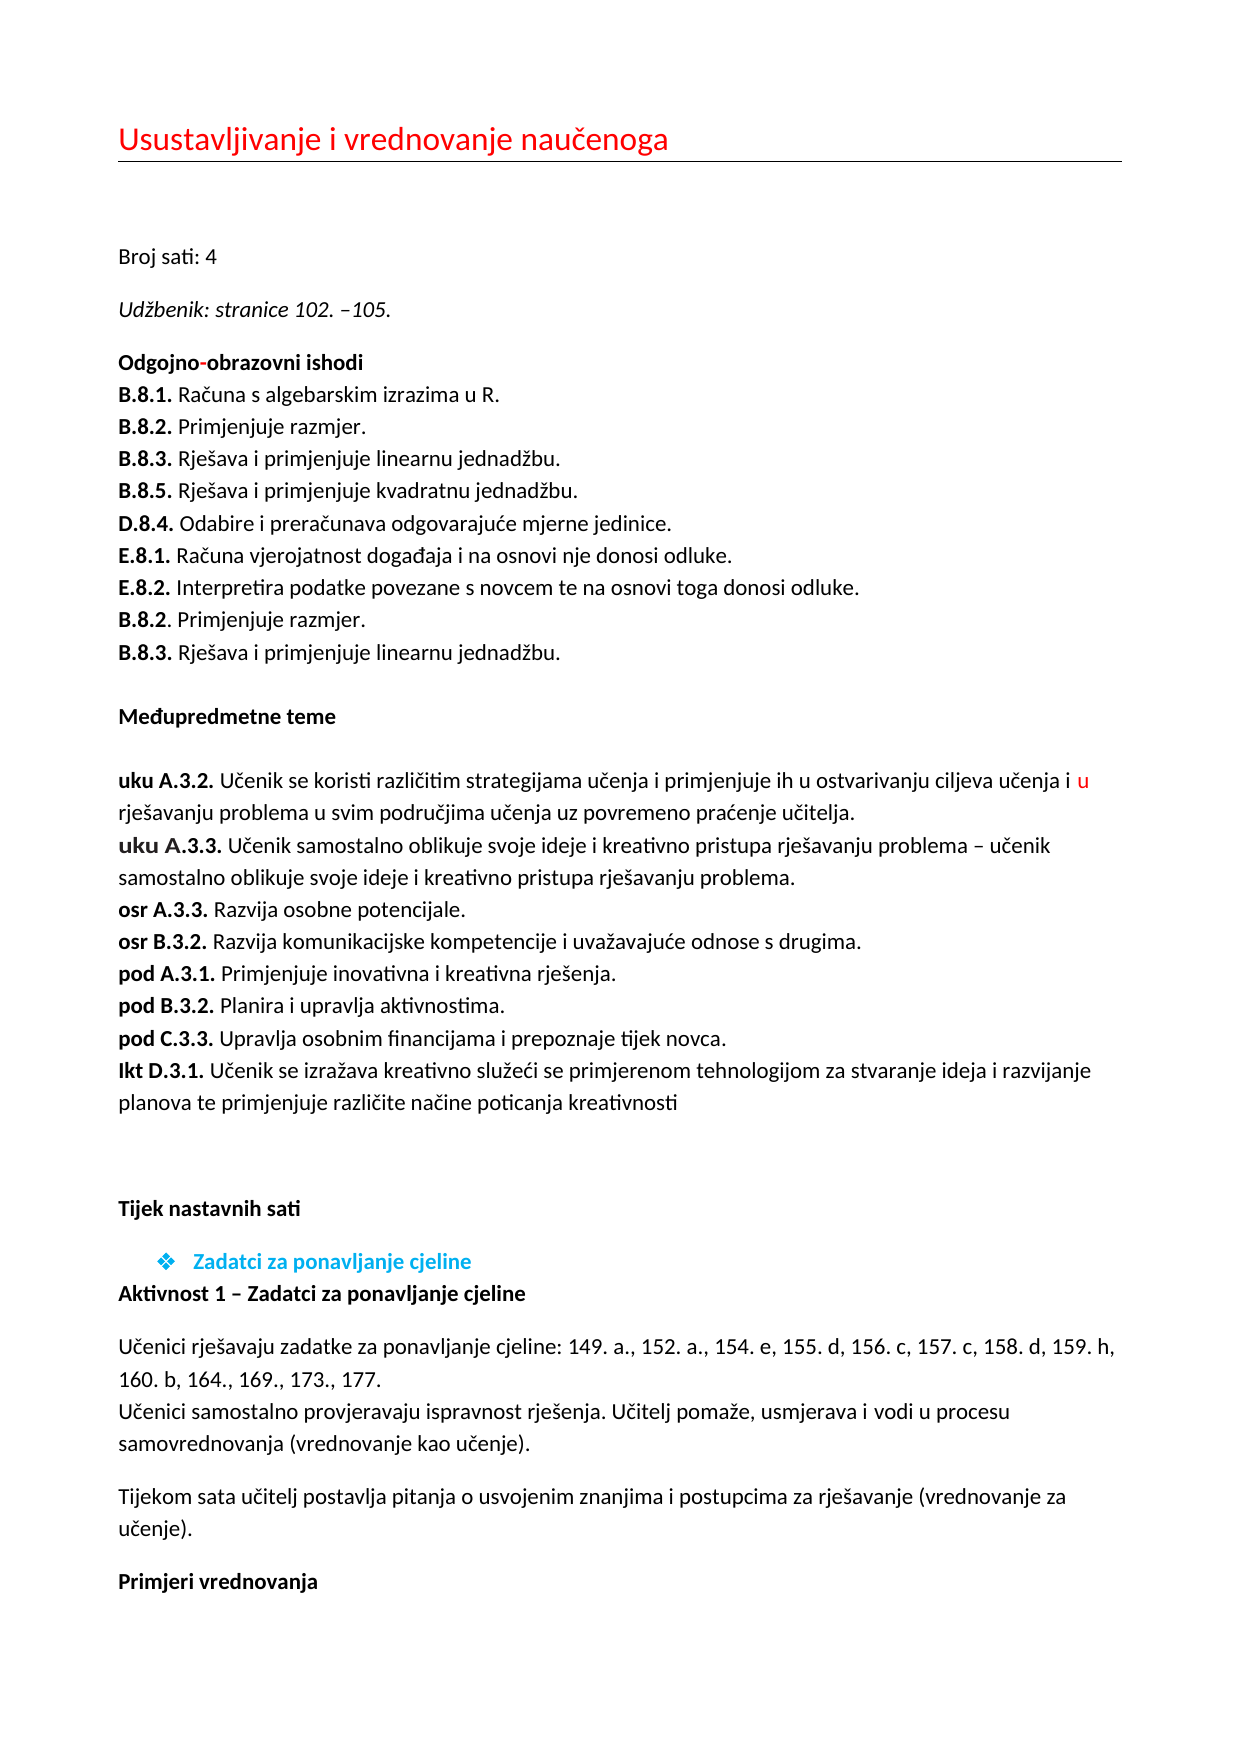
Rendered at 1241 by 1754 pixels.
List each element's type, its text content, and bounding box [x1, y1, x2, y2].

text Udžbenik: stranice 102. –105. [118, 295, 1122, 323]
text Primjeri vrednovanja [118, 1567, 1122, 1595]
text B.8.5. Rješava i primjenjuje kvadratnu jednadžbu. [118, 477, 1122, 505]
text Učenici samostalno provjeravaju ispravnost rješenja. Učitelj pomaže, usmjerava i vodi u procesu samovrednovanja (vrednovanje kao učenje). [118, 1397, 1122, 1457]
text Aktivnost 1 – Zadatci za ponavljanje cjeline [118, 1279, 1122, 1307]
text Tijekom sata učitelj postavlja pitanja o usvojenim znanjima i postupcima za rješavanje (vrednovanje za učenje). [118, 1482, 1122, 1542]
text uku A.3.3. Učenik samostalno oblikuje svoje ideje i kreativno pristupa rješavanju problema – učenik samostalno oblikuje svoje ideje i kreativno pristupa rješavanju problema. [118, 831, 1122, 891]
text Ikt D.3.1. Učenik se izražava kreativno služeći se primjerenom tehnologijom za stvaranje ideja i razvijanje planova te primjenjuje različite načine poticanja kreativnosti [118, 1056, 1122, 1116]
text Tijek nastavnih sati [118, 1194, 1122, 1222]
text Broj sati: 4 [118, 242, 1122, 270]
text B.8.3. Rješava i primjenjuje linearnu jednadžbu. [118, 638, 1122, 666]
text E.8.2. Interpretira podatke povezane s novcem te na osnovi toga donosi odluke. [118, 573, 1122, 601]
text Učenici rješavaju zadatke za ponavljanje cjeline: 149. a., 152. a., 154. e, 155. d, 156. c, 157. c, 158. d, 159. h, 160. b, 164., 169., 173., 177. [118, 1332, 1122, 1393]
text B.8.1. Računa s algebarskim izrazima u R. [118, 380, 1122, 408]
text E.8.1. Računa vjerojatnost događaja i na osnovi nje donosi odluke. [118, 541, 1122, 569]
text osr B.3.2. Razvija komunikacijske kompetencije i uvažavajuće odnose s drugima. [118, 927, 1122, 955]
text pod B.3.2. Planira i upravlja aktivnostima. [118, 992, 1122, 1020]
text D.8.4. Odabire i preračunava odgovarajuće mjerne jedinice. [118, 509, 1122, 537]
text pod A.3.1. Primjenjuje inovativna i kreativna rješenja. [118, 959, 1122, 987]
text pod C.3.3. Upravlja osobnim financijama i prepoznaje tijek novca. [118, 1024, 1122, 1052]
text Usustavljivanje i vrednovanje naučenoga [118, 118, 1122, 161]
text uku A.3.2. Učenik se koristi različitim strategijama učenja i primjenjuje ih u ostvarivanju ciljeva učenja i u rješavanju problema u svim područjima učenja uz povremeno praćenje učitelja. [118, 766, 1122, 827]
text B.8.2. Primjenjuje razmjer. [118, 412, 1122, 440]
text B.8.2. Primjenjuje razmjer. [118, 605, 1122, 633]
text Odgojno-obrazovni ishodi [118, 348, 1122, 376]
text osr A.3.3. Razvija osobne potencijale. [118, 895, 1122, 923]
list Zadatci za ponavljanje cjeline [156, 1247, 1122, 1275]
text B.8.3. Rješava i primjenjuje linearnu jednadžbu. [118, 444, 1122, 472]
text Međupredmetne teme [118, 702, 1122, 730]
